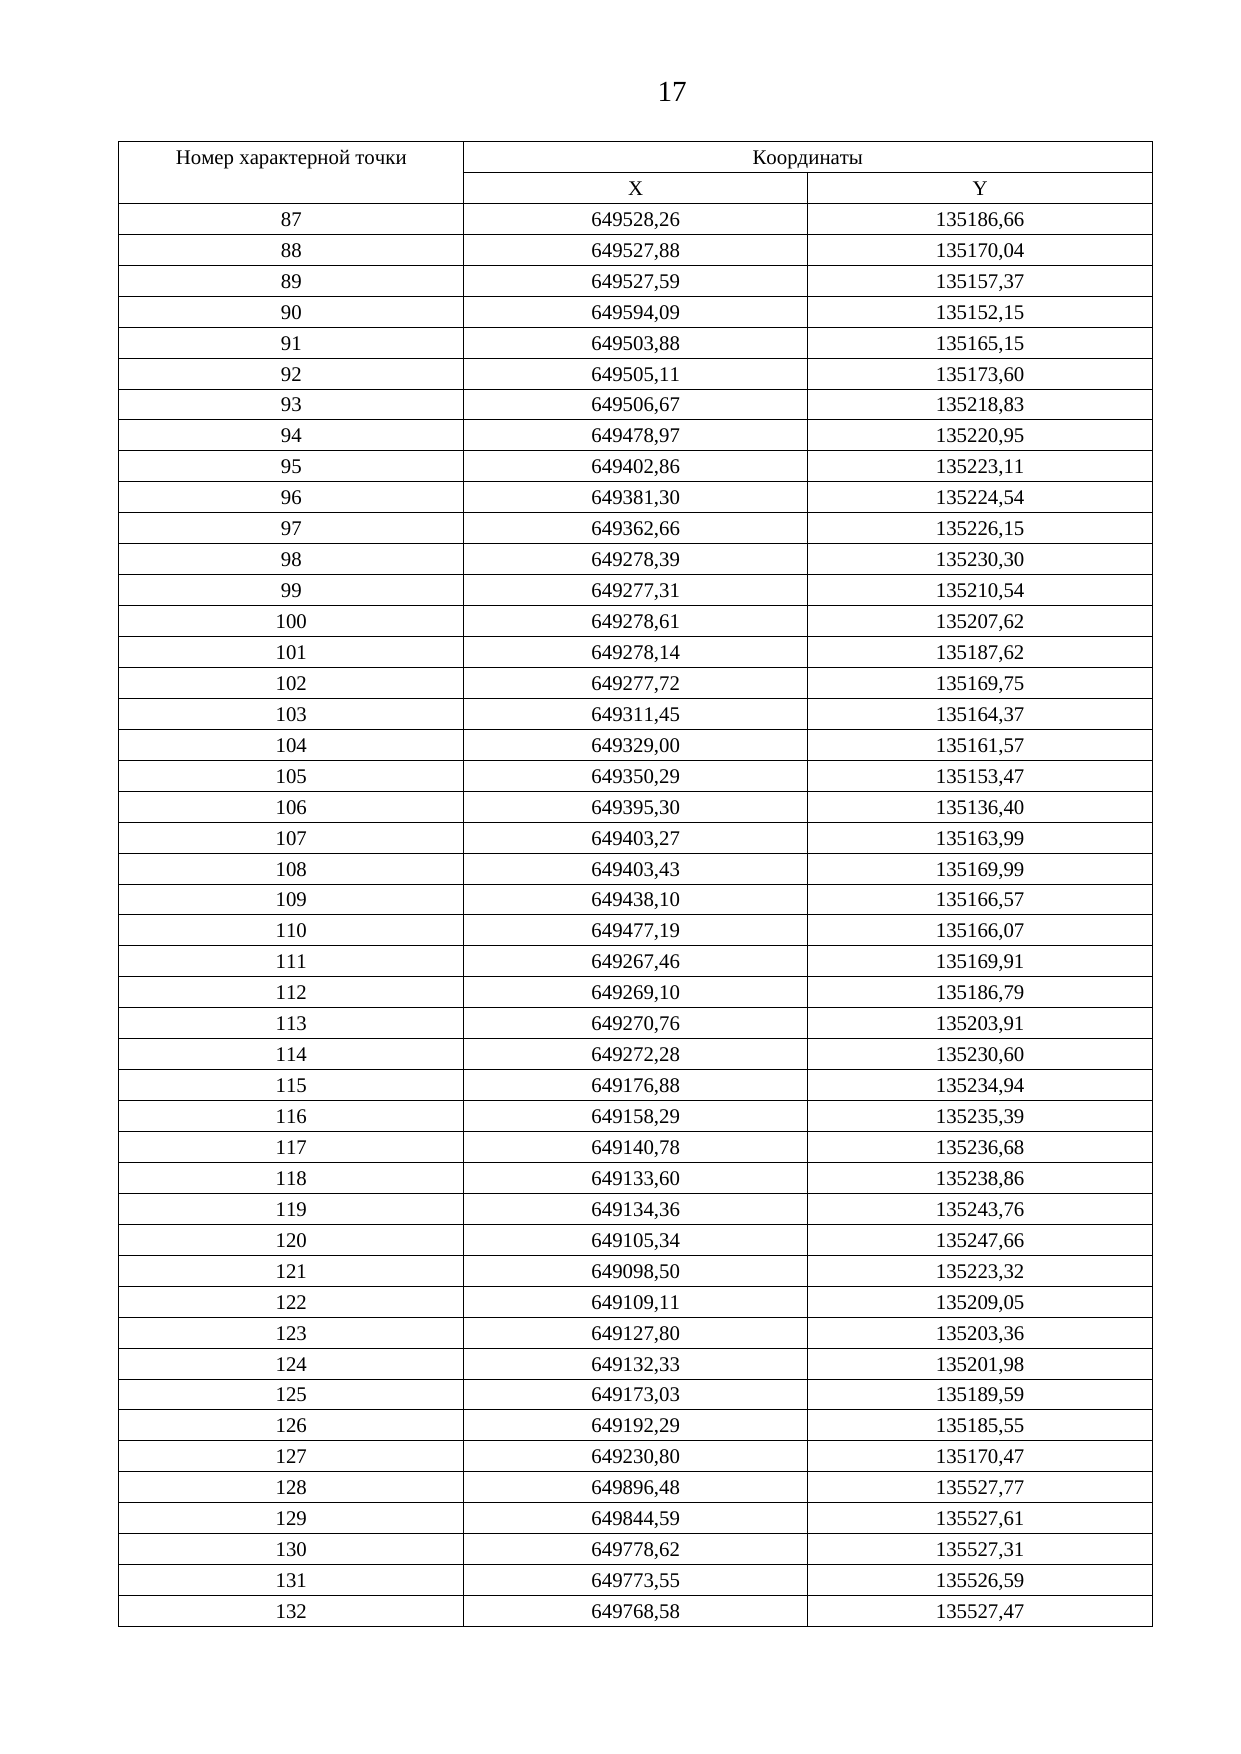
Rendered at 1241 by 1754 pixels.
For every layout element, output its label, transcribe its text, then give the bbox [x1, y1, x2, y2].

table_cell 135170,04 [808, 235, 1152, 265]
table_cell 135247,66 [808, 1225, 1152, 1255]
table_cell 135157,37 [808, 266, 1152, 296]
table_cell 135235,39 [808, 1101, 1152, 1131]
table_cell 649381,30 [464, 482, 807, 512]
table_cell 135224,54 [808, 482, 1152, 512]
table_cell 649173,03 [464, 1380, 807, 1409]
table_cell 135152,15 [808, 297, 1152, 327]
table_cell 135527,47 [808, 1596, 1152, 1626]
table_cell 649403,27 [464, 823, 807, 852]
table_cell 135226,15 [808, 513, 1152, 543]
table_cell 123 [119, 1318, 463, 1347]
table_cell 135173,60 [808, 359, 1152, 388]
table_cell 122 [119, 1287, 463, 1317]
table_cell 105 [119, 761, 463, 791]
table_cell 99 [119, 575, 463, 605]
table_cell 135527,61 [808, 1503, 1152, 1533]
table_cell 135238,86 [808, 1163, 1152, 1193]
table_cell 103 [119, 699, 463, 729]
table_cell 89 [119, 266, 463, 296]
table_cell 135166,57 [808, 885, 1152, 914]
table_cell 127 [119, 1441, 463, 1471]
table_cell 649132,33 [464, 1349, 807, 1378]
table_cell 135185,55 [808, 1410, 1152, 1440]
table_cell 649176,88 [464, 1070, 807, 1100]
table_cell 649438,10 [464, 885, 807, 914]
table_cell 119 [119, 1194, 463, 1224]
table_cell 649278,14 [464, 637, 807, 667]
table_cell 93 [119, 390, 463, 419]
table_cell 100 [119, 606, 463, 636]
table_cell 135169,91 [808, 946, 1152, 976]
table_cell 135203,36 [808, 1318, 1152, 1347]
table_cell 649350,29 [464, 761, 807, 791]
table_cell 649527,88 [464, 235, 807, 265]
table_cell 649230,80 [464, 1441, 807, 1471]
table_cell 112 [119, 977, 463, 1007]
table_cell 106 [119, 792, 463, 822]
table_cell 116 [119, 1101, 463, 1131]
table_cell 135161,57 [808, 730, 1152, 760]
table_cell 135236,68 [808, 1132, 1152, 1162]
table_cell 124 [119, 1349, 463, 1378]
table_cell 135170,47 [808, 1441, 1152, 1471]
table_cell 132 [119, 1596, 463, 1626]
table_cell 107 [119, 823, 463, 852]
table_cell 101 [119, 637, 463, 667]
table_cell 649278,61 [464, 606, 807, 636]
table_cell 649478,97 [464, 420, 807, 450]
table_cell 649109,11 [464, 1287, 807, 1317]
table_cell 125 [119, 1380, 463, 1409]
table_cell 135203,91 [808, 1008, 1152, 1038]
table_cell 649277,31 [464, 575, 807, 605]
table_cell 135153,47 [808, 761, 1152, 791]
table_cell 118 [119, 1163, 463, 1193]
table_cell 135164,37 [808, 699, 1152, 729]
table_cell 117 [119, 1132, 463, 1162]
table_cell 135220,95 [808, 420, 1152, 450]
table_cell 649158,29 [464, 1101, 807, 1131]
table_cell 649278,39 [464, 544, 807, 574]
table_cell 135230,30 [808, 544, 1152, 574]
table_cell 102 [119, 668, 463, 698]
table_cell 649192,29 [464, 1410, 807, 1440]
table_cell 649269,10 [464, 977, 807, 1007]
table_cell 135187,62 [808, 637, 1152, 667]
table_cell 128 [119, 1472, 463, 1502]
table_cell 108 [119, 854, 463, 883]
table_cell 649105,34 [464, 1225, 807, 1255]
table_cell 96 [119, 482, 463, 512]
table_cell 135218,83 [808, 390, 1152, 419]
table_cell 649505,11 [464, 359, 807, 388]
table_cell 135209,05 [808, 1287, 1152, 1317]
table_cell 130 [119, 1534, 463, 1564]
table_cell 649844,59 [464, 1503, 807, 1533]
table_cell X [464, 173, 807, 203]
table_cell 649594,09 [464, 297, 807, 327]
table_cell 649272,28 [464, 1039, 807, 1069]
table_cell 92 [119, 359, 463, 388]
table_cell 135223,11 [808, 451, 1152, 481]
table_cell 87 [119, 204, 463, 234]
table_header Координаты [464, 142, 1152, 172]
table_cell 649896,48 [464, 1472, 807, 1502]
table_cell 131 [119, 1565, 463, 1595]
table_cell 649270,76 [464, 1008, 807, 1038]
table_cell 135169,75 [808, 668, 1152, 698]
table_cell 649506,67 [464, 390, 807, 419]
table_cell 115 [119, 1070, 463, 1100]
table_cell 649477,19 [464, 915, 807, 945]
table_cell 649362,66 [464, 513, 807, 543]
table_cell 135186,79 [808, 977, 1152, 1007]
table_cell 649140,78 [464, 1132, 807, 1162]
table_cell 649403,43 [464, 854, 807, 883]
table_cell 135207,62 [808, 606, 1152, 636]
table_cell 649133,60 [464, 1163, 807, 1193]
table_cell 135166,07 [808, 915, 1152, 945]
table_cell 110 [119, 915, 463, 945]
table_cell 95 [119, 451, 463, 481]
table_cell 135165,15 [808, 328, 1152, 357]
table_cell 649402,86 [464, 451, 807, 481]
table_cell 120 [119, 1225, 463, 1255]
table_cell 113 [119, 1008, 463, 1038]
table_cell 649528,26 [464, 204, 807, 234]
table_cell 97 [119, 513, 463, 543]
table_cell 649503,88 [464, 328, 807, 357]
table_cell 135163,99 [808, 823, 1152, 852]
table_cell 94 [119, 420, 463, 450]
table_cell 135186,66 [808, 204, 1152, 234]
table_cell 135223,32 [808, 1256, 1152, 1286]
table_cell 649277,72 [464, 668, 807, 698]
table_cell 135136,40 [808, 792, 1152, 822]
table_cell 121 [119, 1256, 463, 1286]
table_cell 135243,76 [808, 1194, 1152, 1224]
table_cell 126 [119, 1410, 463, 1440]
table_cell 649098,50 [464, 1256, 807, 1286]
table_cell 135189,59 [808, 1380, 1152, 1409]
table_cell 135527,31 [808, 1534, 1152, 1564]
table_cell 135234,94 [808, 1070, 1152, 1100]
table_cell 135526,59 [808, 1565, 1152, 1595]
table_cell 114 [119, 1039, 463, 1069]
table_cell 135527,77 [808, 1472, 1152, 1502]
table_cell 649773,55 [464, 1565, 807, 1595]
table_cell 88 [119, 235, 463, 265]
table_cell 649267,46 [464, 946, 807, 976]
table_cell 91 [119, 328, 463, 357]
table_cell 129 [119, 1503, 463, 1533]
table_cell 649778,62 [464, 1534, 807, 1564]
table_cell 109 [119, 885, 463, 914]
table_cell 135210,54 [808, 575, 1152, 605]
table_cell 135230,60 [808, 1039, 1152, 1069]
table_cell 649527,59 [464, 266, 807, 296]
table_cell 135201,98 [808, 1349, 1152, 1378]
table_cell 649395,30 [464, 792, 807, 822]
table_cell 649768,58 [464, 1596, 807, 1626]
table_cell 98 [119, 544, 463, 574]
table_cell 90 [119, 297, 463, 327]
table_header Номер характерной точки [119, 142, 463, 203]
table_cell 649311,45 [464, 699, 807, 729]
table_cell Y [808, 173, 1152, 203]
table_cell 649127,80 [464, 1318, 807, 1347]
table_cell 649134,36 [464, 1194, 807, 1224]
table_cell 104 [119, 730, 463, 760]
table_cell 135169,99 [808, 854, 1152, 883]
table_cell 111 [119, 946, 463, 976]
table_cell 649329,00 [464, 730, 807, 760]
